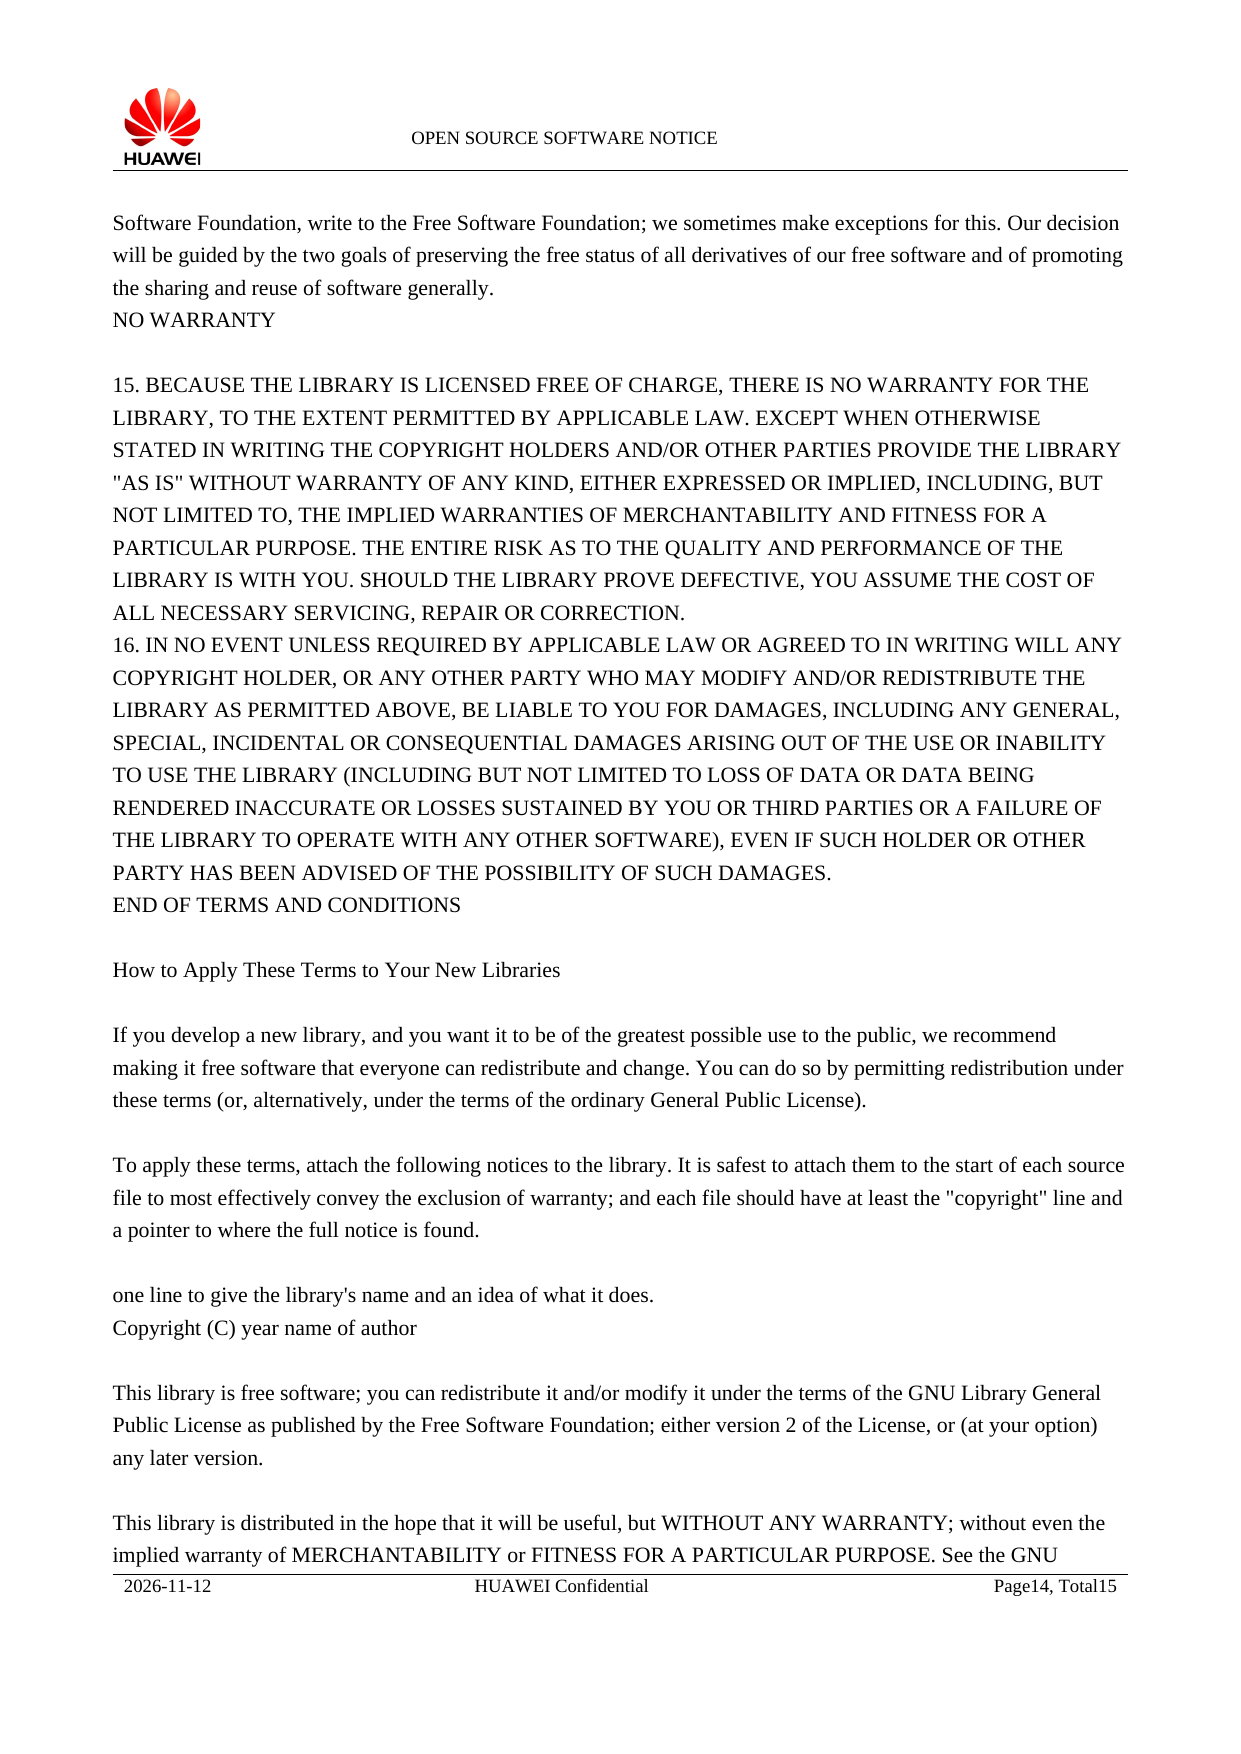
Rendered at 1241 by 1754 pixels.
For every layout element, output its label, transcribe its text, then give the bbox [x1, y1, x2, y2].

picture [124, 88, 201, 165]
